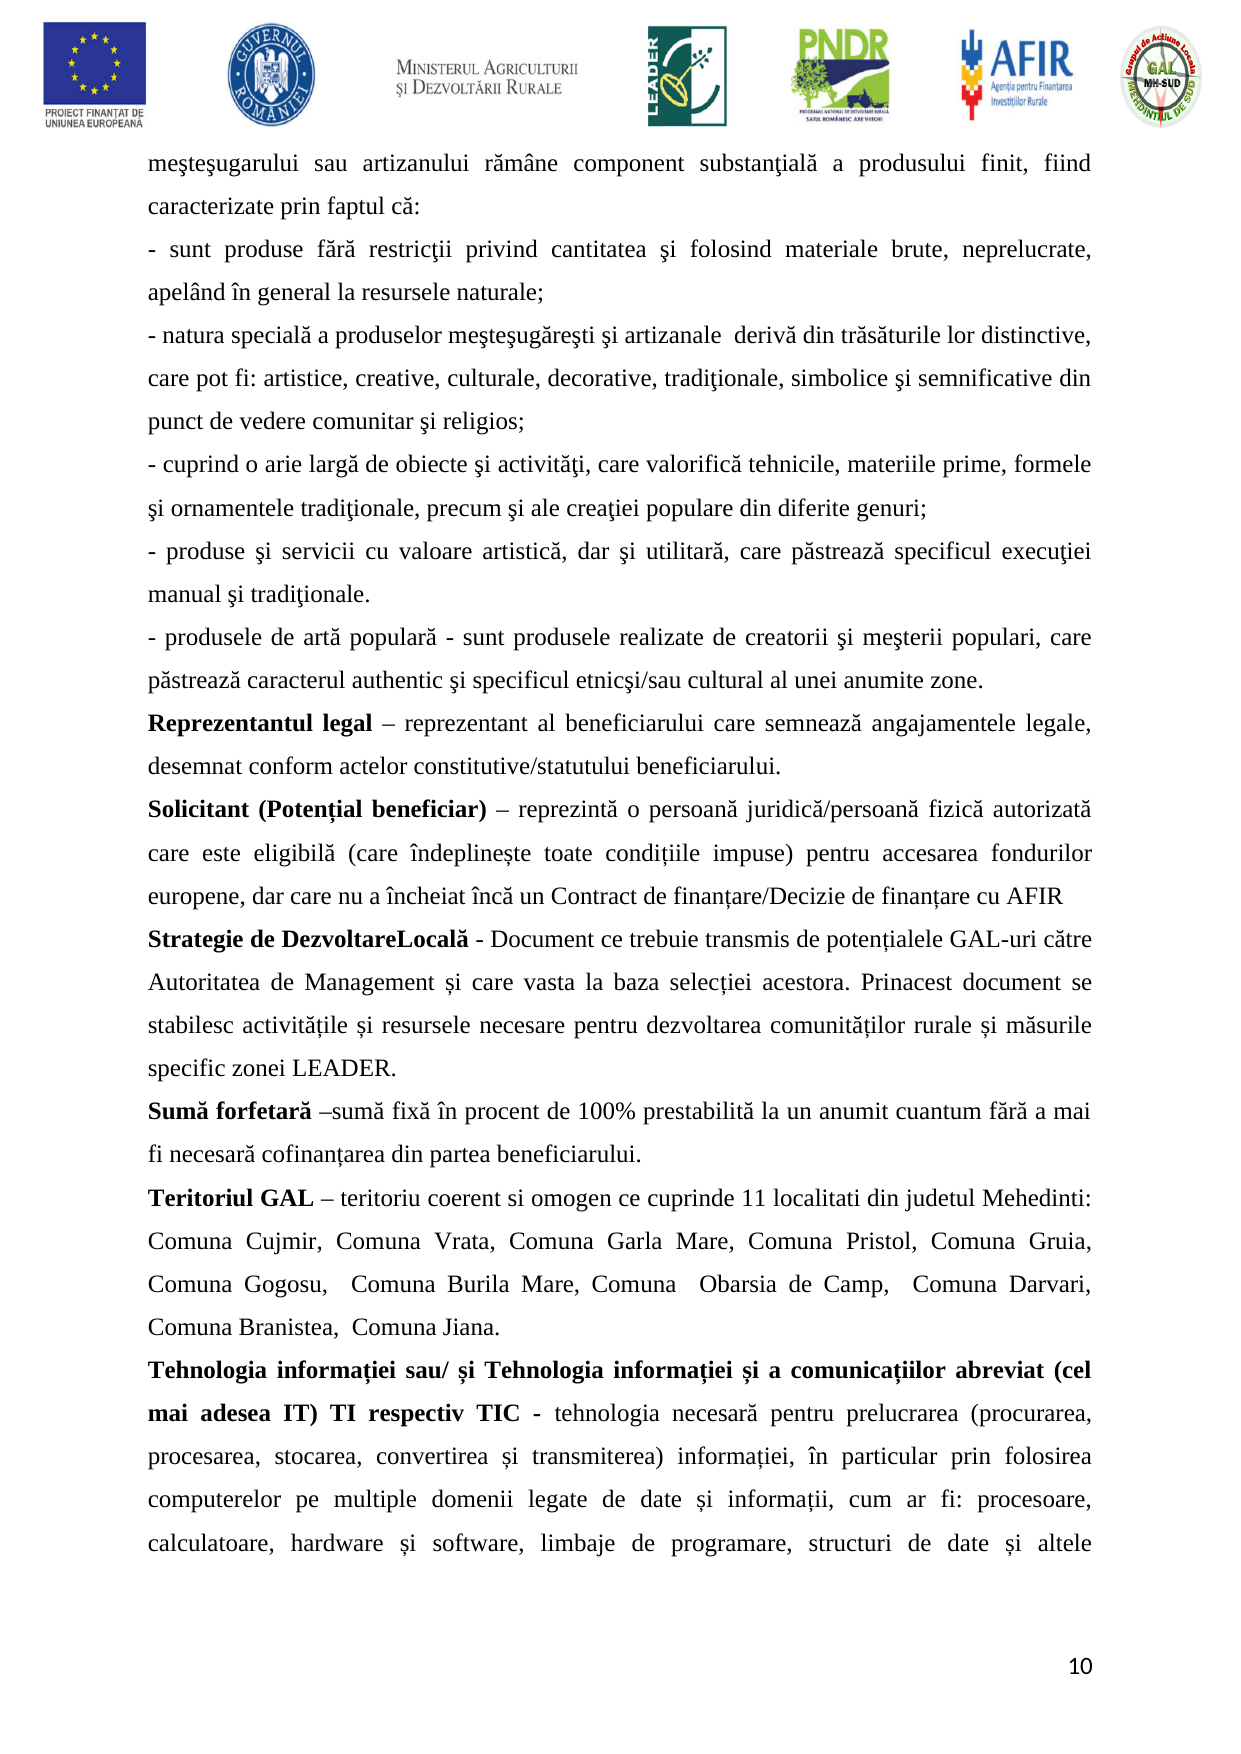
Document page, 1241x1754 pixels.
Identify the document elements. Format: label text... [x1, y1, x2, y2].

text - cuprind o arie largă de obiecte şi activităţi, care valorifică tehnicile, materiile prime, formele şi ornamentele tradiţionale, precum şi ale creaţiei populare din diferite genuri; [148, 449, 1093, 521]
text Teritoriul GAL – teritoriu coerent si omogen ce cuprinde 11 localitati din judetul Mehedinti: Comuna Cujmir, Comuna Vrata, Comuna Garla Mare, Comuna Pristol, Comuna Gruia, Comuna Gogosu, Comuna Burila Mare, Comuna Obarsia de Camp, Comuna Darvari, Comuna Branistea, Comuna Jiana. [148, 1183, 1093, 1341]
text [148, 148, 1093, 219]
text - natura specială a produselor meşteşugăreşti şi artizanale derivă din trăsăturile lor distinctive, care pot fi: artistice, creative, culturale, decorative, tradiţionale, simbolice şi semnificative din punct de vedere comunitar şi religios; [148, 320, 1093, 435]
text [148, 1355, 1093, 1556]
text - sunt produse fără restricţii privind cantitatea şi folosind materiale brute, neprelucrate, apelând în general la resursele naturale; [148, 234, 1093, 306]
text Strategie de DezvoltareLocală - Document ce trebuie transmis de potențialele GAL-uri către Autoritatea de Management și care vasta la baza selecției acestora. Prinacest document se stabilesc activitățile și resursele necesare pentru dezvoltarea comunităților rurale și măsurile specific zonei LEADER. [148, 924, 1093, 1082]
text Sumă forfetară –sumă fixă în procent de 100% prestabilită la un anumit cuantum fără a mai fi necesară cofinanțarea din partea beneficiarului. [148, 1096, 1093, 1168]
text Solicitant (Potențial beneficiar) – reprezintă o persoană juridică/persoană fizică autorizată care este eligibilă (care îndeplinește toate condițiile impuse) pentru accesarea fondurilor europene, dar care nu a încheiat încă un Contract de finanțare/Decizie de finanțare cu AFIR [148, 794, 1093, 909]
text - produse şi servicii cu valoare artistică, dar şi utilitară, care păstrează specificul execuţiei manual şi tradiţionale. [148, 536, 1093, 608]
text - produsele de artă populară - sunt produsele realizate de creatorii şi meşterii populari, care păstrează caracterul authentic şi specificul etnicşi/sau cultural al unei anumite zone. [148, 622, 1093, 694]
text Reprezentantul legal – reprezentant al beneficiarului care semnează angajamentele legale, desemnat conform actelor constitutive/statutului beneficiarului. [148, 708, 1093, 780]
picture [14, 14, 1223, 127]
